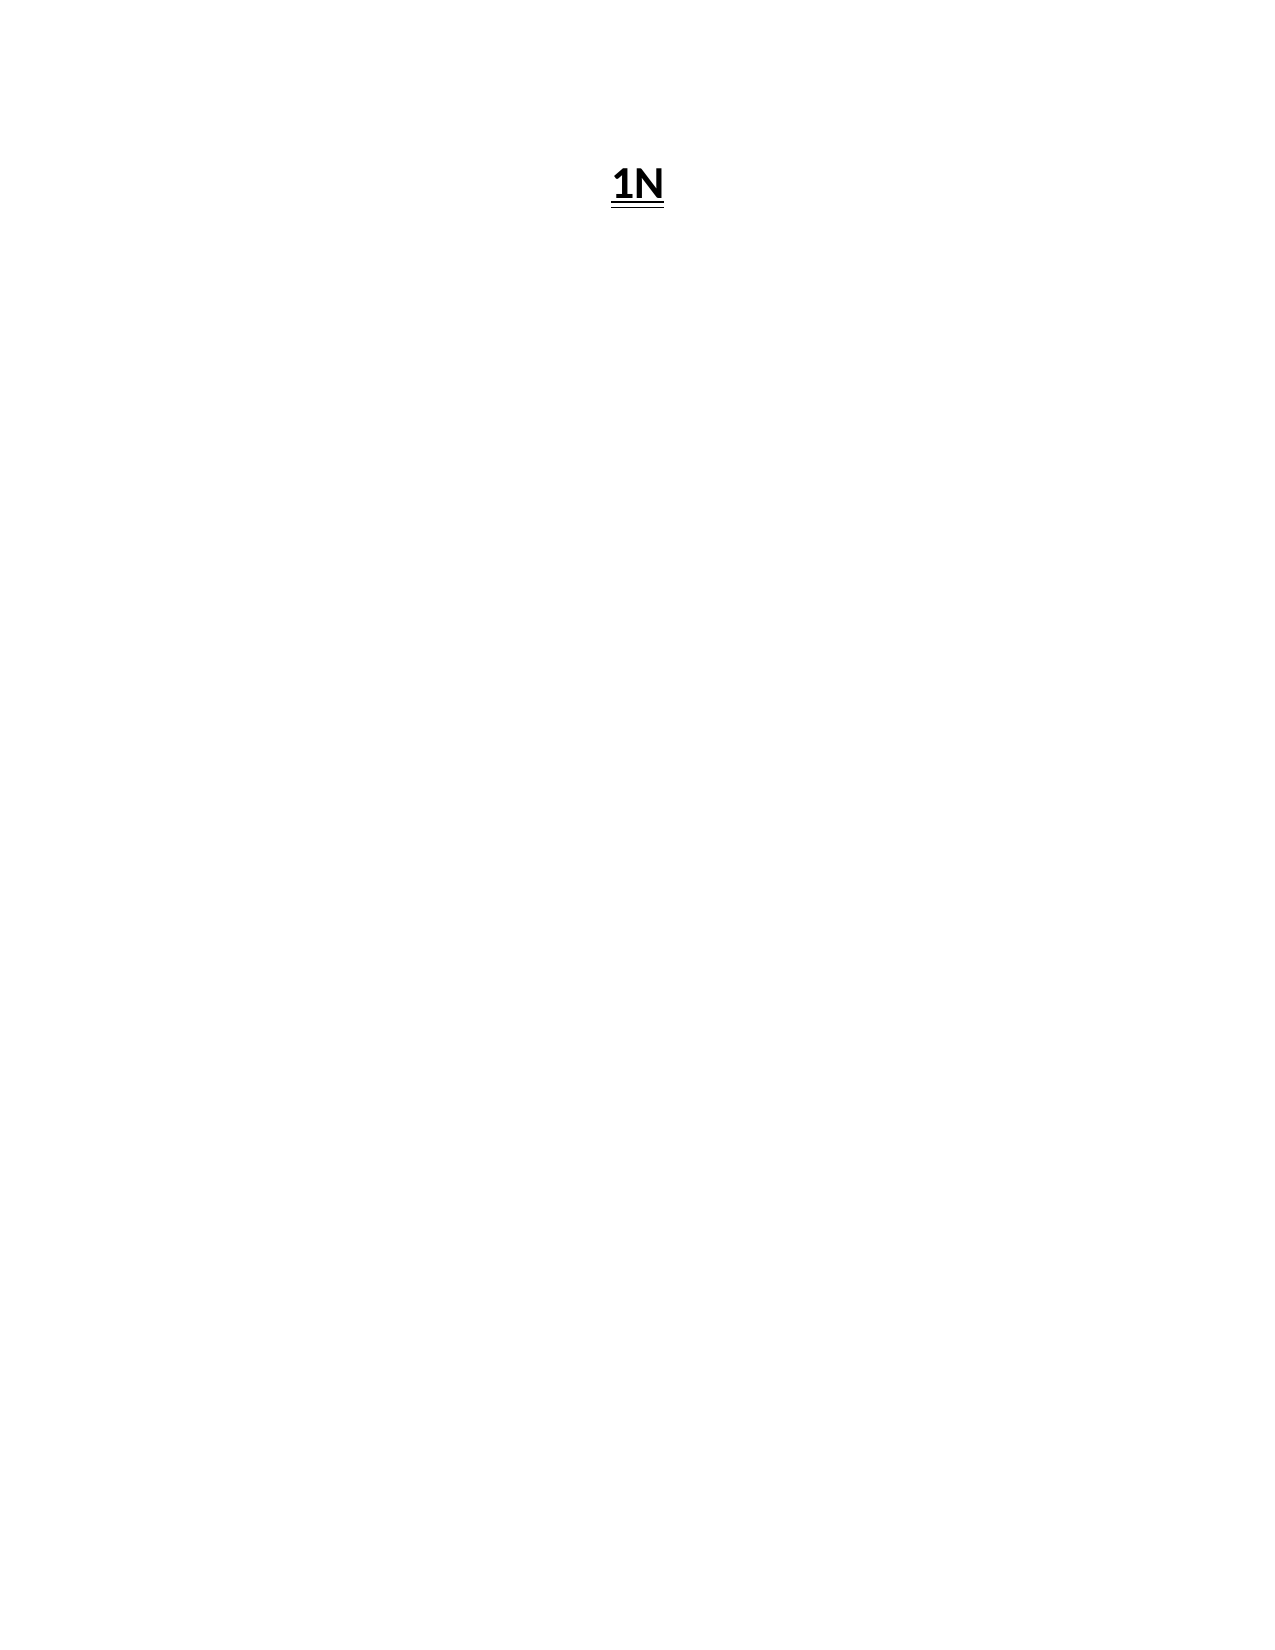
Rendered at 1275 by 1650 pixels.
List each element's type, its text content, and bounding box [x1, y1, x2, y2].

subtitle 1N [187, 154, 1087, 210]
